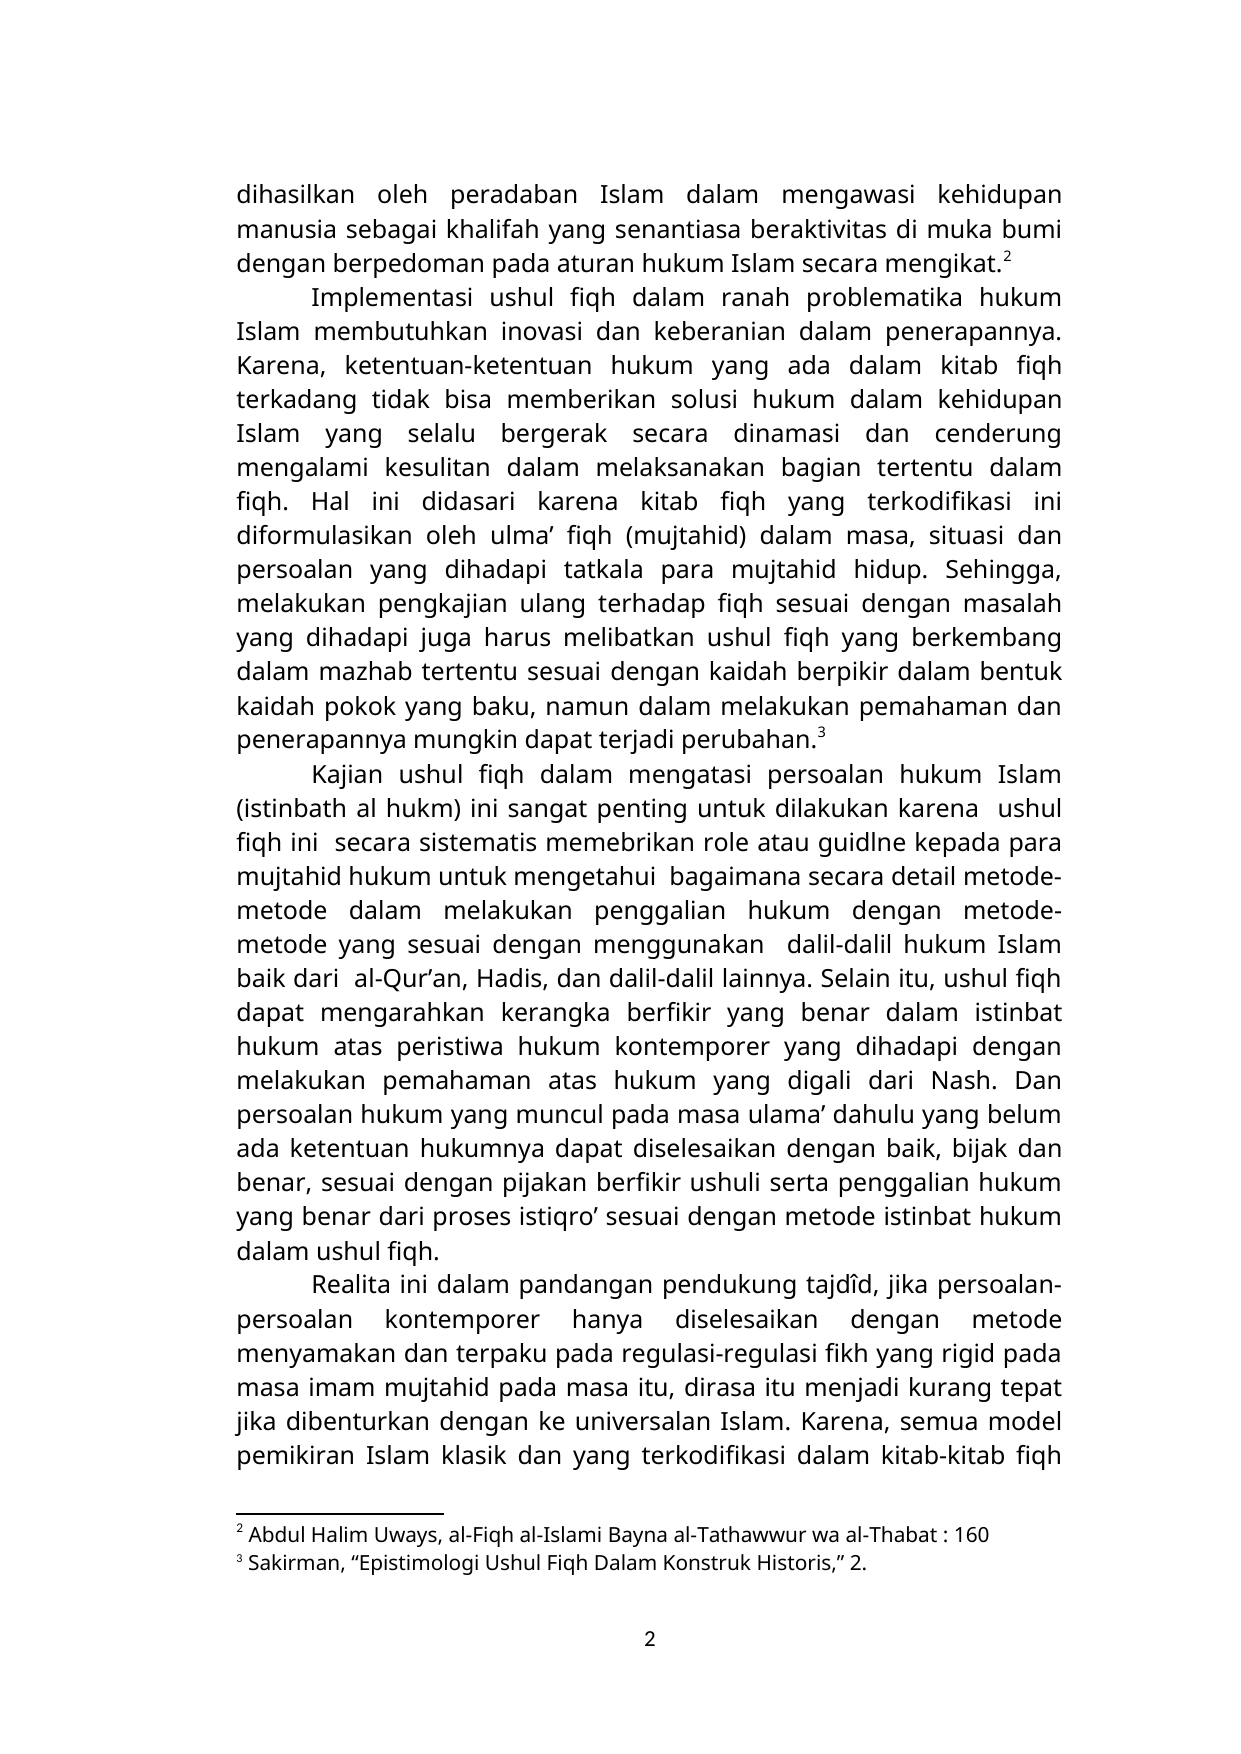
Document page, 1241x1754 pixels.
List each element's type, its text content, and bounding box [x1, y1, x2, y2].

text Implementasi ushul fiqh dalam ranah problematika hukum Islam membutuhkan inovasi dan keberanian dalam penerapannya. Karena, ketentuan-ketentuan hukum yang ada dalam kitab fiqh terkadang tidak bisa memberikan solusi hukum dalam kehidupan Islam yang selalu bergerak secara dinamasi dan cenderung mengalami kesulitan dalam melaksanakan bagian tertentu dalam fiqh. Hal ini didasari karena kitab fiqh yang terkodifikasi ini diformulasikan oleh ulma’ fiqh (mujtahid) dalam masa, situasi dan persoalan yang dihadapi tatkala para mujtahid hidup. Sehingga, melakukan pengkajian ulang terhadap fiqh sesuai dengan masalah yang dihadapi juga harus melibatkan ushul fiqh yang berkembang dalam mazhab tertentu sesuai dengan kaidah berpikir dalam bentuk kaidah pokok yang baku, namun dalam melakukan pemahaman dan penerapannya mungkin dapat terjadi perubahan. [236, 279, 1063, 756]
text Kajian ushul fiqh dalam mengatasi persoalan hukum Islam (istinbath al hukm) ini sangat penting untuk dilakukan karena ushul fiqh ini secara sistematis memebrikan role atau guidlne kepada para mujtahid hukum untuk mengetahui bagaimana secara detail metode-metode dalam melakukan penggalian hukum dengan metode-metode yang sesuai dengan menggunakan dalil-dalil hukum Islam baik dari al-Qur’an, Hadis, dan dalil-dalil lainnya. Selain itu, ushul fiqh dapat mengarahkan kerangka berfikir yang benar dalam istinbat hukum atas peristiwa hukum kontemporer yang dihadapi dengan melakukan pemahaman atas hukum yang digali dari Nash. Dan persoalan hukum yang muncul pada masa ulama’ dahulu yang belum ada ketentuan hukumnya dapat diselesaikan dengan baik, bijak dan benar, sesuai dengan pijakan berfikir ushuli serta penggalian hukum yang benar dari proses istiqro’ sesuai dengan metode istinbat hukum dalam ushul fiqh. [236, 756, 1063, 1267]
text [236, 177, 1063, 279]
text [236, 1267, 1063, 1472]
